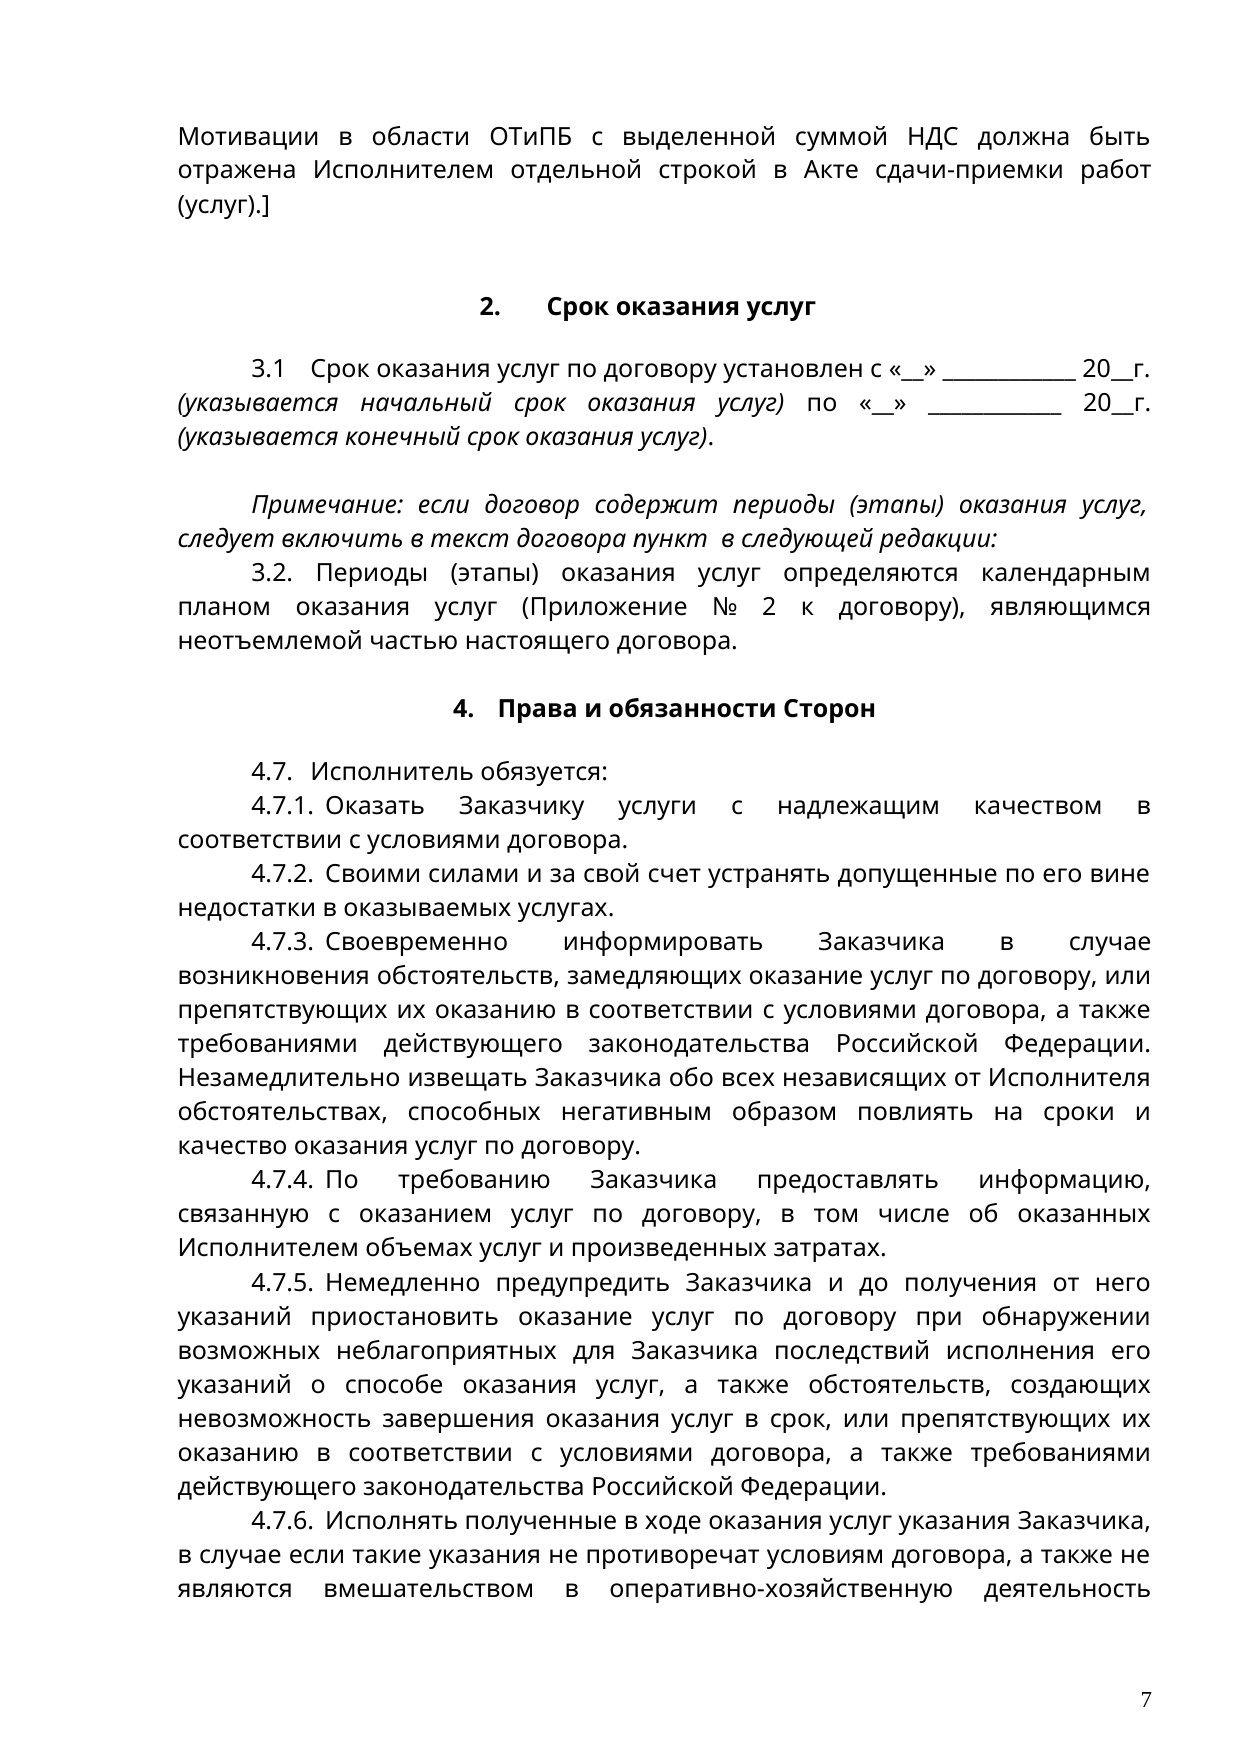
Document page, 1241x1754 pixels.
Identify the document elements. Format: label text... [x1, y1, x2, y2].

list Срок оказания услуг по договору установлен с «__» ____________ 20__г. (указывается начальный срок оказания услуг) по «__» ____________ 20__г. (указывается конечный срок оказания услуг). [177, 351, 1152, 453]
list По требованию Заказчика предоставлять информацию, связанную с оказанием услуг по договору, в том числе об оказанных Исполнителем объемах услуг и произведенных затратах. [177, 1162, 1152, 1264]
list Исполнитель обязуется: [177, 753, 1152, 787]
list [177, 1503, 1152, 1605]
subtitle Права и обязанности Сторон [177, 691, 1152, 725]
text Примечание: если договор содержит периоды (этапы) оказания услуг, следует включить в текст договора пункт 3.2 в следующей редакции: [177, 487, 1152, 555]
subtitle Срок оказания услуг [177, 288, 1152, 322]
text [177, 118, 1152, 220]
text 3.2. Периоды (этапы) оказания услуг определяются календарным планом оказания услуг (Приложение № 2 к договору), являющимся неотъемлемой частью настоящего договора. [177, 555, 1152, 657]
list Оказать Заказчику услуги с надлежащим качеством в соответствии с условиями договора. [177, 787, 1152, 855]
list Немедленно предупредить Заказчика и до получения от него указаний приостановить оказание услуг по договору при обнаружении возможных неблагоприятных для Заказчика последствий исполнения его указаний о способе оказания услуг, а также обстоятельств, создающих невозможность завершения оказания услуг в срок, или препятствующих их оказанию в соответствии с условиями договора, а также требованиями действующего законодательства Российской Федерации. [177, 1264, 1152, 1503]
list Своевременно информировать Заказчика в случае возникновения обстоятельств, замедляющих оказание услуг по договору, или препятствующих их оказанию в соответствии с условиями договора, а также требованиями действующего законодательства Российской Федерации. Незамедлительно извещать Заказчика обо всех независящих от Исполнителя обстоятельствах, способных негативным образом повлиять на сроки и качество оказания услуг по договору. [177, 923, 1152, 1162]
list Своими силами и за свой счет устранять допущенные по его вине недостатки в оказываемых услугах. [177, 855, 1152, 923]
